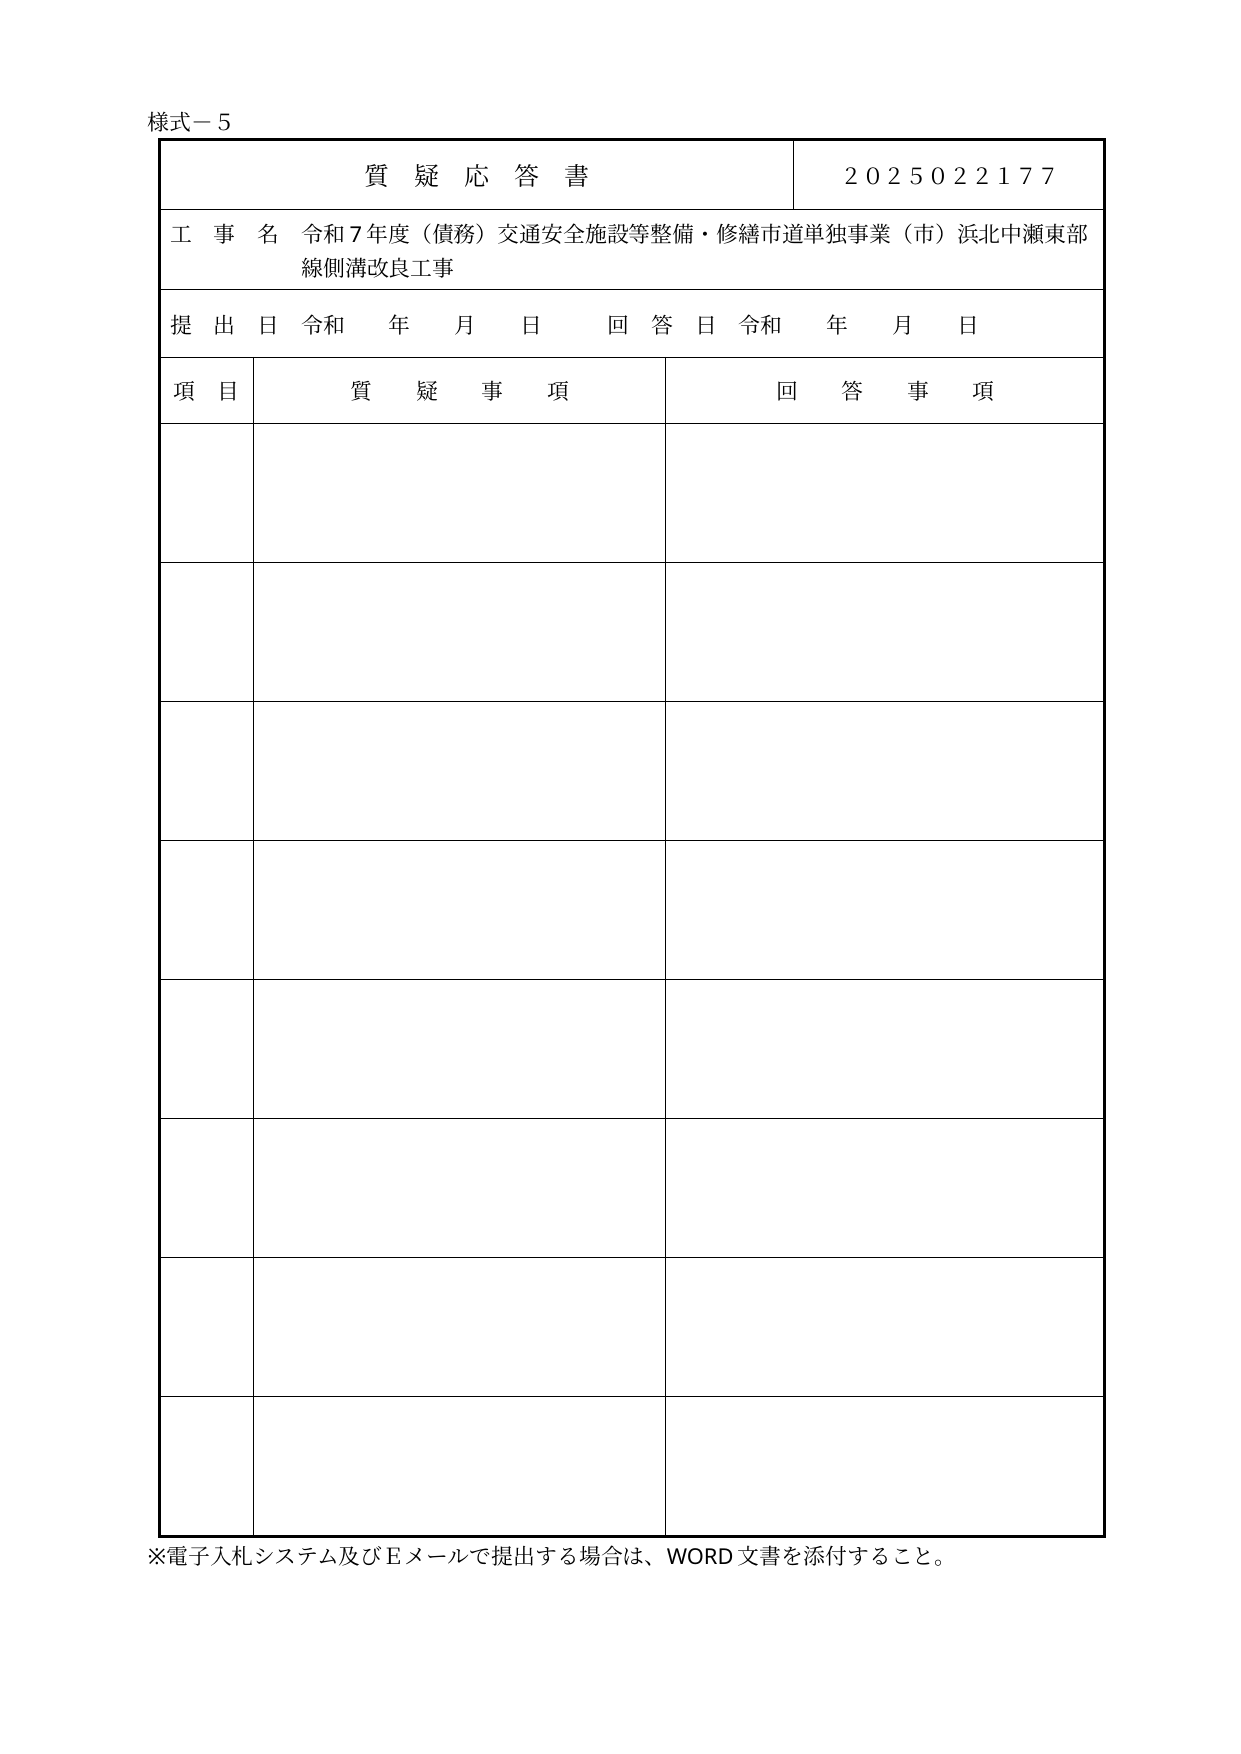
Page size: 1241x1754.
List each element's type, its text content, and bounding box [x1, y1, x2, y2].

table_cell [254, 424, 665, 562]
table_cell [666, 1397, 1103, 1535]
table_cell [666, 1258, 1103, 1396]
table_cell 回 答 事 項 [666, 358, 1103, 423]
table_cell 質 疑 事 項 [254, 358, 665, 423]
table_cell [254, 702, 665, 840]
table_cell [666, 563, 1103, 701]
table_cell [666, 424, 1103, 562]
table_cell [254, 1397, 665, 1535]
table_cell [161, 1397, 253, 1535]
table_cell [161, 1119, 253, 1257]
table_cell [254, 841, 665, 979]
table_cell [666, 1119, 1103, 1257]
table_cell [666, 841, 1103, 979]
table_cell [666, 702, 1103, 840]
table_cell [254, 1258, 665, 1396]
table_cell [161, 1258, 253, 1396]
text 様式－５ [148, 104, 1092, 138]
table_cell [161, 563, 253, 701]
table_cell 提 出 日 令和 年 月 日 回 答 日 令和 年 月 日 [161, 290, 1103, 357]
table_cell [254, 563, 665, 701]
table_cell [161, 702, 253, 840]
table_cell [161, 841, 253, 979]
table_cell 工 事 名 令和7年度（債務）交通安全施設等整備・修繕市道単独事業（市）浜北中瀬東部線側溝改良工事 [161, 210, 1103, 289]
table_cell [666, 980, 1103, 1118]
table_cell [161, 424, 253, 562]
table_cell [161, 980, 253, 1118]
table_header ２０２５０２２１７７ [794, 141, 1103, 209]
table_cell [254, 1119, 665, 1257]
table_header 質 疑 応 答 書 [161, 141, 793, 209]
table_cell 項 目 [161, 358, 253, 423]
text ※電子入札システム及びＥメールで提出する場合は、WORD文書を添付すること。 [148, 1538, 1092, 1572]
table_cell [254, 980, 665, 1118]
